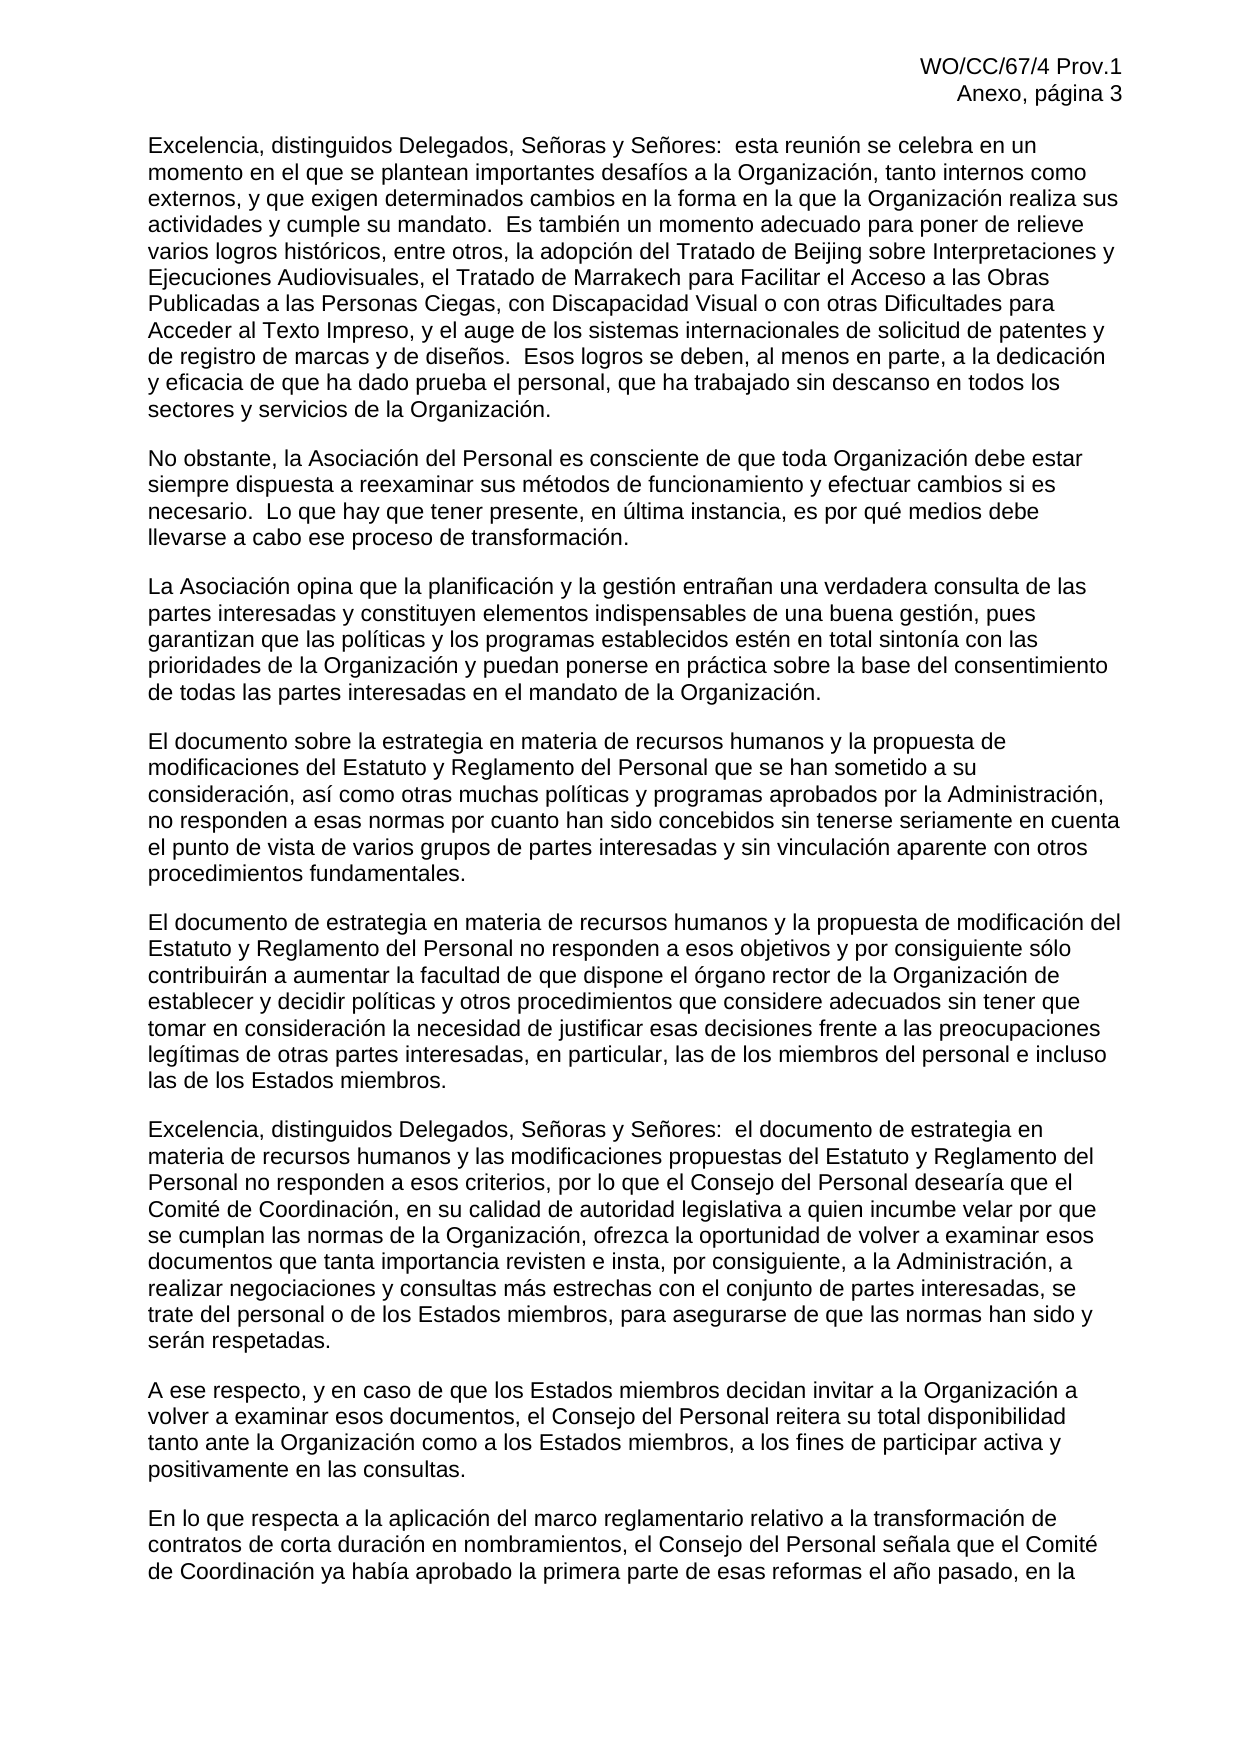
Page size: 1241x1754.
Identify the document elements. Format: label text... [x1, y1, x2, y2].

list Excelencia, distinguidos Delegados, Señoras y Señores: esta reunión se celebra en un momento en el que se plantean importantes desafíos a la Organización, tanto internos como externos, y que exigen determinados cambios en la forma en la que la Organización realiza sus actividades y cumple su mandato. Es también un momento adecuado para poner de relieve varios logros históricos, entre otros, la adopción del Tratado de Beijing sobre Interpretaciones y Ejecuciones Audiovisuales, el Tratado de Marrakech para Facilitar el Acceso a las Obras Publicadas a las Personas Ciegas, con Discapacidad Visual o con otras Dificultades para Acceder al Texto Impreso, y el auge de los sistemas internacionales de solicitud de patentes y de registro de marcas y de diseños. Esos logros se deben, al menos en parte, a la dedicación y eficacia de que ha dado prueba el personal, que ha trabajado sin descanso en todos los sectores y servicios de la Organización. [148, 132, 1122, 422]
list El documento sobre la estrategia en materia de recursos humanos y la propuesta de modificaciones del Estatuto y Reglamento del Personal que se han sometido a su consideración, así como otras muchas políticas y programas aprobados por la Administración, no responden a esas normas por cuanto han sido concebidos sin tenerse seriamente en cuenta el punto de vista de varios grupos de partes interesadas y sin vinculación aparente con otros procedimientos fundamentales. [148, 728, 1122, 886]
list A ese respecto, y en caso de que los Estados miembros decidan invitar a la Organización a volver a examinar esos documentos, el Consejo del Personal reitera su total disponibilidad tanto ante la Organización como a los Estados miembros, a los fines de participar activa y positivamente en las consultas. [148, 1377, 1122, 1482]
list La Asociación opina que la planificación y la gestión entrañan una verdadera consulta de las partes interesadas y constituyen elementos indispensables de una buena gestión, pues garantizan que las políticas y los programas establecidos estén en total sintonía con las prioridades de la Organización y puedan ponerse en práctica sobre la base del consentimiento de todas las partes interesadas en el mandato de la Organización. [148, 573, 1122, 705]
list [148, 1505, 1122, 1584]
list Excelencia, distinguidos Delegados, Señoras y Señores: el documento de estrategia en materia de recursos humanos y las modificaciones propuestas del Estatuto y Reglamento del Personal no responden a esos criterios, por lo que el Consejo del Personal desearía que el Comité de Coordinación, en su calidad de autoridad legislativa a quien incumbe velar por que se cumplan las normas de la Organización, ofrezca la oportunidad de volver a examinar esos documentos que tanta importancia revisten e insta, por consiguiente, a la Administración, a realizar negociaciones y consultas más estrechas con el conjunto de partes interesadas, se trate del personal o de los Estados miembros, para asegurarse de que las normas han sido y serán respetadas. [148, 1116, 1122, 1354]
list El documento de estrategia en materia de recursos humanos y la propuesta de modificación del Estatuto y Reglamento del Personal no responden a esos objetivos y por consiguiente sólo contribuirán a aumentar la facultad de que dispone el órgano rector de la Organización de establecer y decidir políticas y otros procedimientos que considere adecuados sin tener que tomar en consideración la necesidad de justificar esas decisiones frente a las preocupaciones legítimas de otras partes interesadas, en particular, las de los miembros del personal e incluso las de los Estados miembros. [148, 909, 1122, 1093]
list No obstante, la Asociación del Personal es consciente de que toda Organización debe estar siempre dispuesta a reexaminar sus métodos de funcionamiento y efectuar cambios si es necesario. Lo que hay que tener presente, en última instancia, es por qué medios debe llevarse a cabo ese proceso de transformación. [148, 445, 1122, 550]
